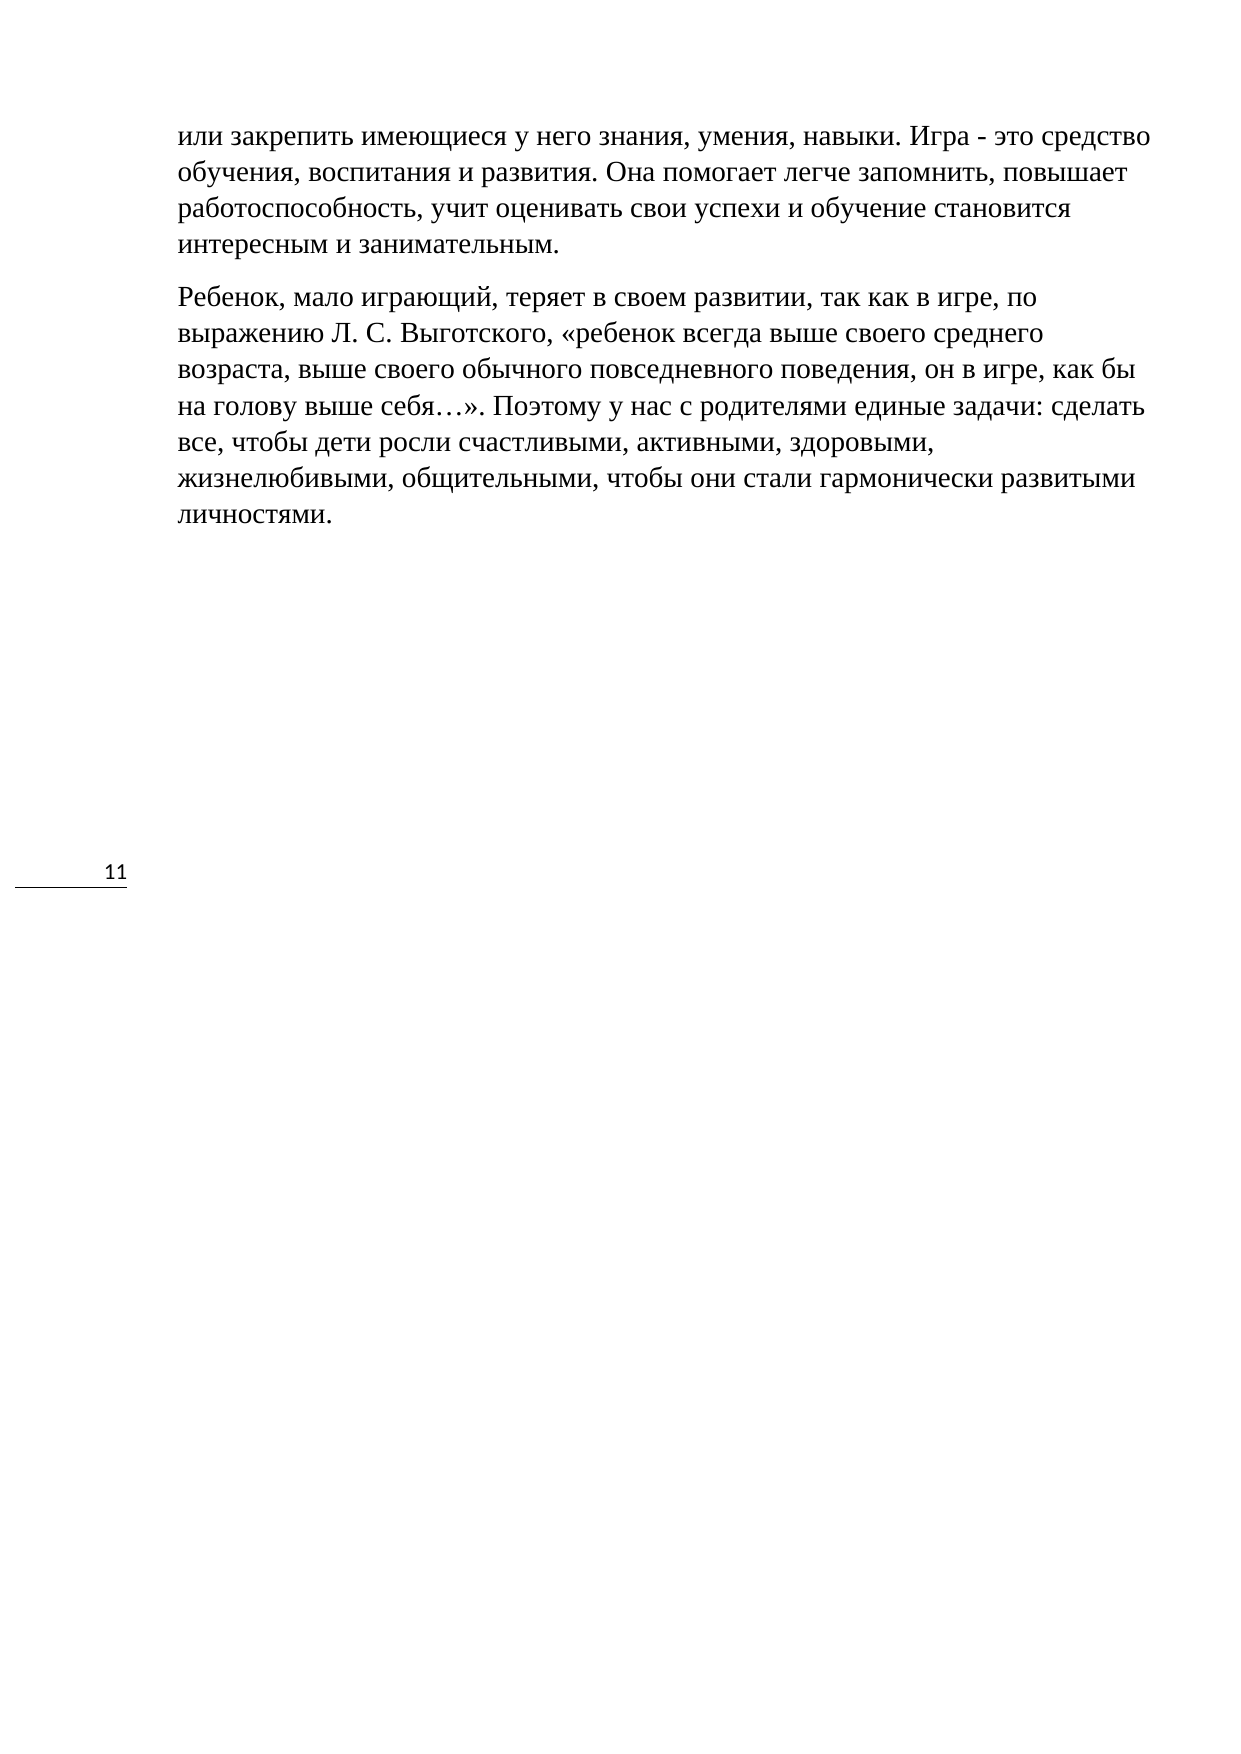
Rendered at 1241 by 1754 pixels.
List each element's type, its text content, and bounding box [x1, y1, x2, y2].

text Ребенок, мало играющий, теряет в своем развитии, так как в игре, по выражению Л. С. Выготского, «ребенок всегда выше своего среднего возраста, выше своего обычного повседневного поведения, он в игре, как бы на голову выше себя…». Поэтому у нас с родителями единые задачи: сделать все, чтобы дети росли счастливыми, активными, здоровыми, жизнелюбивыми, общительными, чтобы они стали гармонически развитыми личностями. [177, 279, 1152, 530]
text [177, 118, 1152, 260]
